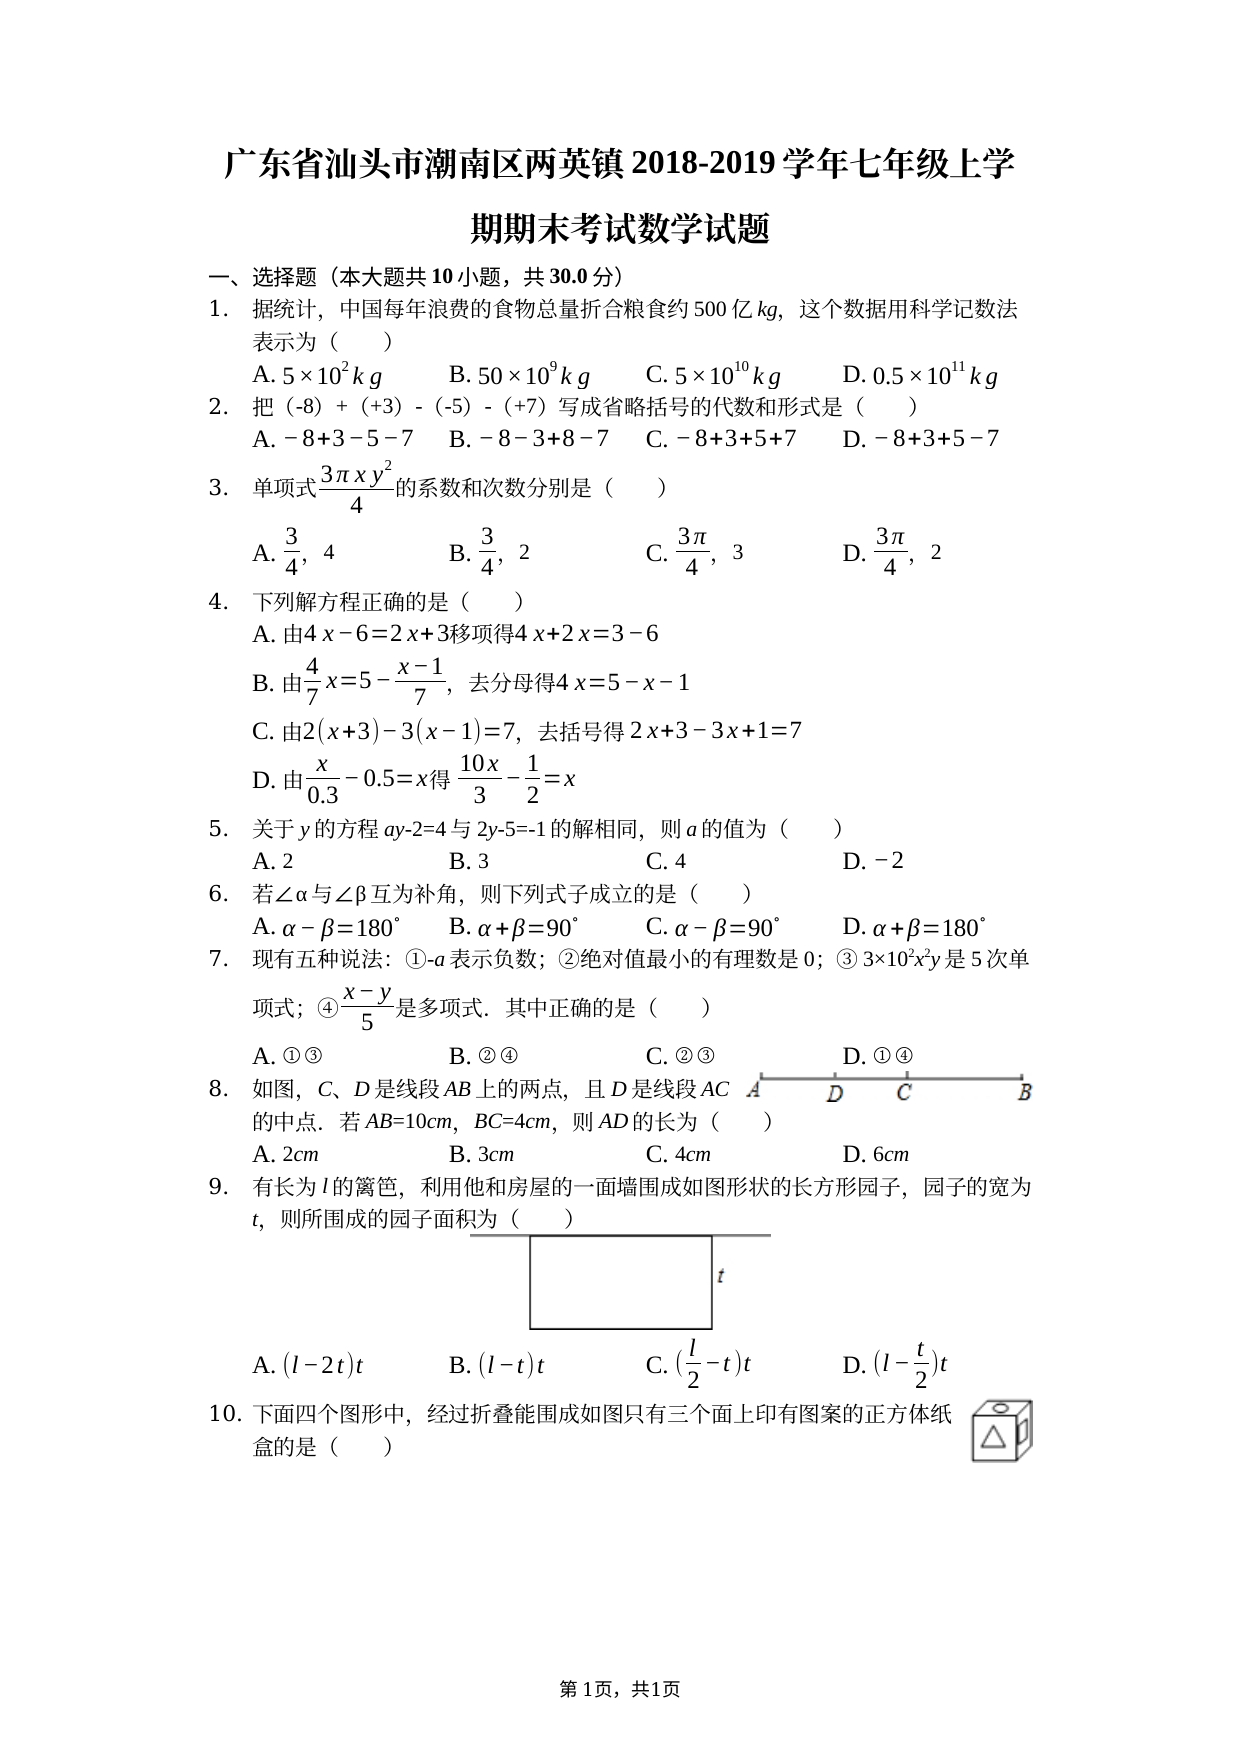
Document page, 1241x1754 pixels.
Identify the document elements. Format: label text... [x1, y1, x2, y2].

list A. 由移项得 B. 由，去分母得 C. 由，去括号得 D. 由得 [252, 617, 1032, 812]
list 单项式的系数和次数分别是（ ） [208, 454, 1032, 519]
picture [746, 1071, 1033, 1102]
list 若∠α与∠β互为补角，则下列式子成立的是（ ） [208, 877, 1032, 909]
list A. B. C. D. [252, 1234, 1032, 1397]
list A. 2 B. 3 C. 4 D. [252, 844, 1032, 877]
list 有长为l的篱笆，利用他和房屋的一面墙围成如图形状的长方形园子，园子的宽为t，则所围成的园子面积为（ ） [208, 1169, 1032, 1234]
list 据统计，中国每年浪费的食物总量折合粮食约500亿kg，这个数据用科学记数法表示为（ ） [208, 292, 1032, 357]
list 下面四个图形中，经过折叠能围成如图只有三个面上印有图案的正方体纸盒的是（ ） [208, 1397, 968, 1462]
list 现有五种说法：①-a表示负数；②绝对值最小的有理数是0；③3×102x2y是5次单项式；④是多项式．其中正确的是（ ） [208, 942, 1032, 1039]
list 一、选择题（本大题共10小题，共30.0分） [208, 259, 1032, 292]
picture [968, 1396, 1033, 1463]
text 广东省汕头市潮南区两英镇2018-2019学年七年级上学期期末考试数学试题 [208, 129, 1032, 259]
list 下列解方程正确的是（ ） [208, 584, 1032, 617]
list 把（-8）+（+3）-（-5）-（+7）写成省略括号的代数和形式是（ ） [208, 389, 1032, 422]
list A. ，4 B. ，2 C. ，3 D. ，2 [252, 519, 1032, 584]
list 如图，C、D是线段AB上的两点，且D是线段AC的中点．若AB=10cm，BC=4cm，则AD的长为（ ） [208, 1072, 1032, 1137]
list 关于y的方程ay-2=4与2y-5=-1的解相同，则a的值为（ ） [208, 812, 1032, 844]
list A. B. C. D. [252, 422, 1032, 454]
list A. 2cm B. 3cm C. 4cm D. 6cm [252, 1137, 1032, 1169]
list A. B. C. D. [252, 909, 1032, 942]
picture [470, 1234, 771, 1330]
list A. B. C. D. [252, 357, 1032, 389]
list A. B. C. D. [252, 1039, 1032, 1072]
